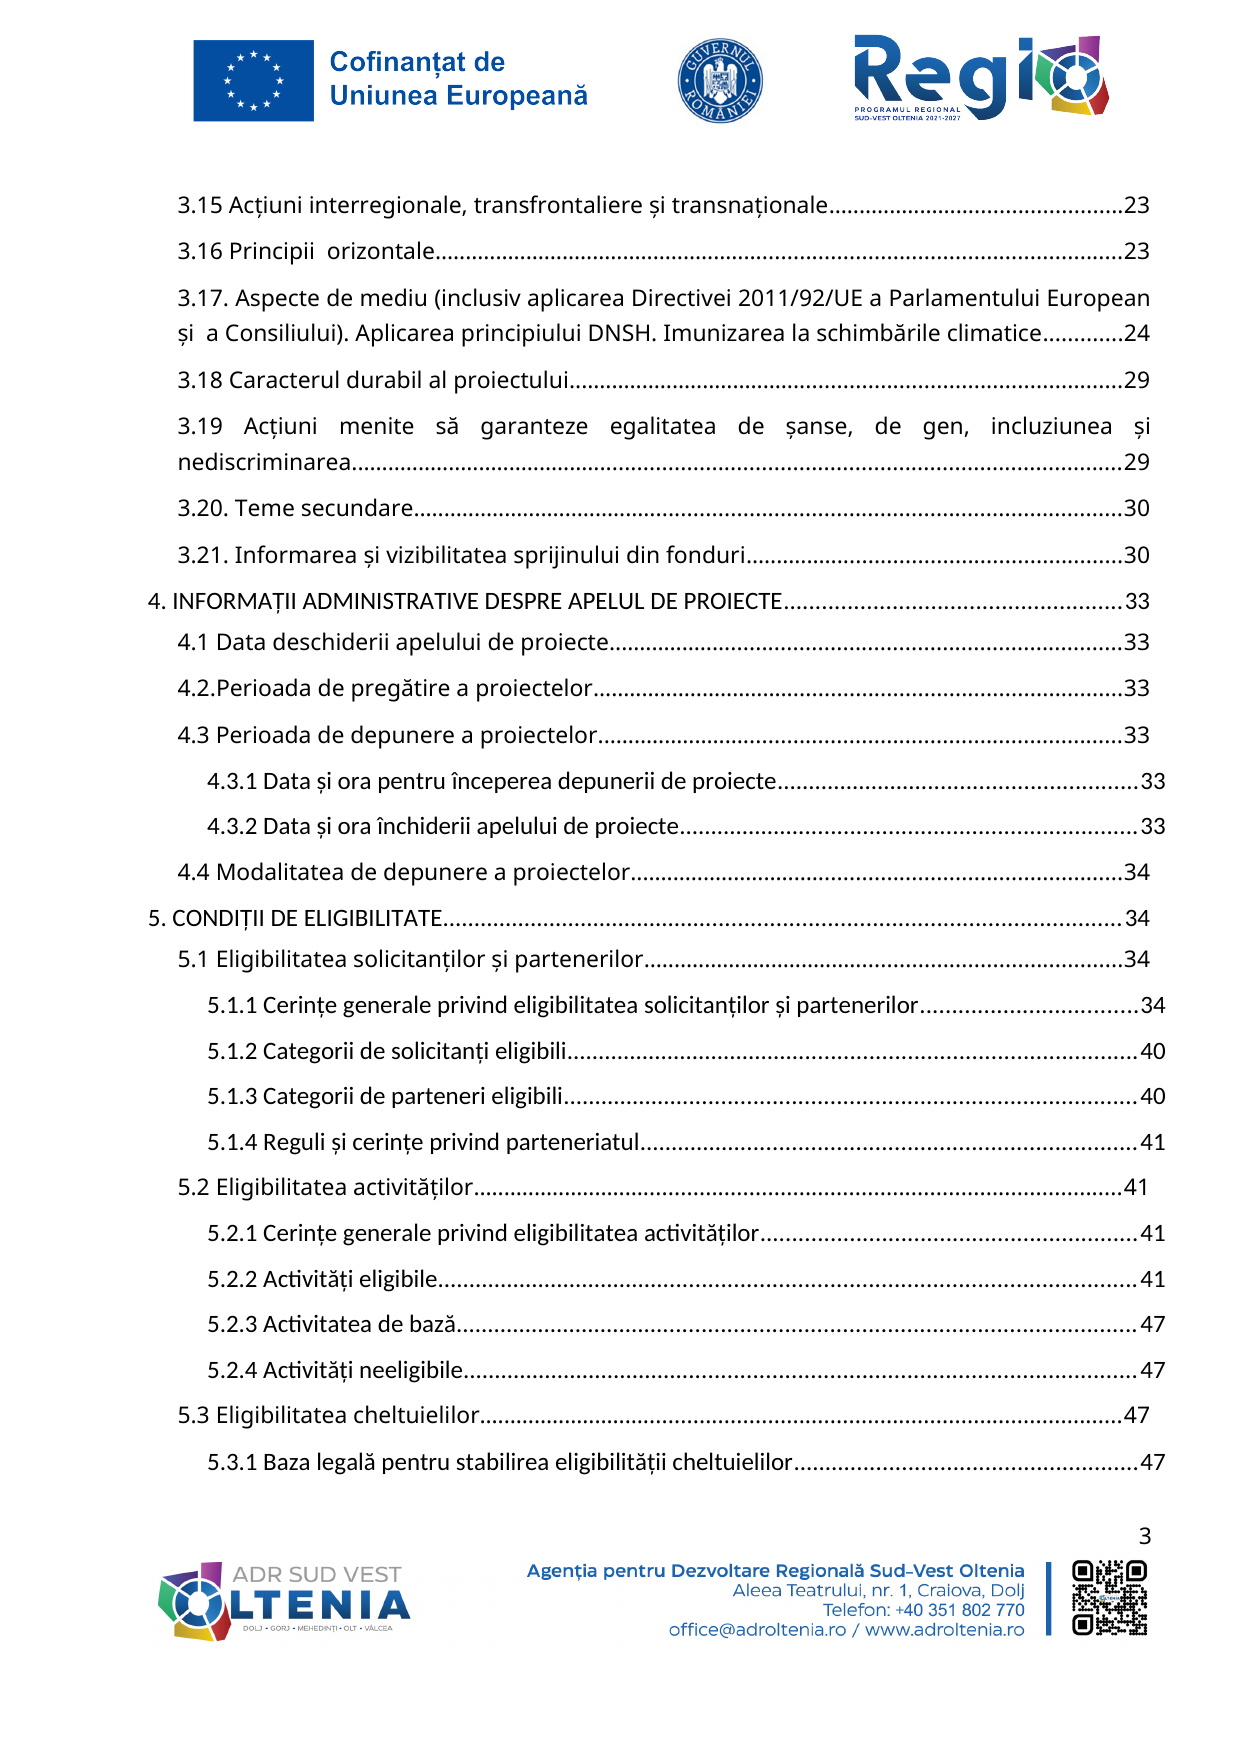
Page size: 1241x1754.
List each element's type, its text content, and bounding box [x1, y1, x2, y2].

picture [188, 35, 590, 125]
text 3.20. Teme secundare 30 [177, 492, 1152, 524]
text 4.3.1 Data și ora pentru începerea depunerii de proiecte 33 [207, 765, 1152, 796]
text 5.2 Eligibilitatea activităților 41 [177, 1171, 1152, 1202]
text 5.1.1 Cerințe generale privind eligibilitatea solicitanților și partenerilor 34 [207, 989, 1152, 1020]
text 3.21. Informarea și vizibilitatea sprijinului din fonduri 30 [177, 539, 1152, 570]
text 5.2.2 Activități eligibile 41 [207, 1263, 1152, 1293]
text 4. INFORMAȚII ADMINISTRATIVE DESPRE APELUL DE PROIECTE 33 [148, 585, 1152, 616]
text 5.2.3 Activitatea de bază 47 [207, 1308, 1152, 1339]
text 3.15 Acțiuni interregionale, transfrontaliere și transnaționale 23 [177, 189, 1152, 220]
text 5.1 Eligibilitatea solicitanților și partenerilor 34 [177, 943, 1152, 974]
text 5.2.1 Cerințe generale privind eligibilitatea activităților 41 [207, 1218, 1152, 1248]
text 4.3 Perioada de depunere a proiectelor 33 [177, 719, 1152, 750]
text 4.4 Modalitatea de depunere a proiectelor 34 [177, 856, 1152, 887]
picture [852, 34, 1111, 123]
text 3.19 Acțiuni menite să garanteze egalitatea de șanse, de gen, incluziunea și nediscriminarea 29 [177, 410, 1152, 477]
text 5.3 Eligibilitatea cheltuielilor 47 [177, 1399, 1152, 1431]
text 5.2.4 Activități neeligibile 47 [207, 1354, 1152, 1384]
text 5.1.2 Categorii de solicitanți eligibili 40 [207, 1035, 1152, 1066]
text 5. CONDIȚII DE ELIGIBILITATE 34 [148, 902, 1152, 933]
text 4.3.2 Data și ora închiderii apelului de proiecte 33 [207, 811, 1152, 841]
text 3.17. Aspecte de mediu (inclusiv aplicarea Directivei 2011/92/UE a Parlamentului European și a Consiliului). Aplicarea principiului DNSH. Imunizarea la schimbările climatice 24 [177, 281, 1152, 349]
text 4.1 Data deschiderii apelului de proiecte 33 [177, 626, 1152, 657]
picture [148, 1551, 1152, 1648]
text 3.16 Principii orizontale 23 [177, 235, 1152, 266]
text 5.1.3 Categorii de parteneri eligibili 40 [207, 1080, 1152, 1111]
text 4.2.Perioada de pregătire a proiectelor 33 [177, 672, 1152, 704]
text 5.3.1 Baza legală pentru stabilirea eligibilității cheltuielilor 47 [207, 1446, 1152, 1476]
picture [674, 36, 768, 126]
text 5.1.4 Reguli și cerințe privind parteneriatul 41 [207, 1126, 1152, 1156]
text 3.18 Caracterul durabil al proiectului 29 [177, 364, 1152, 395]
